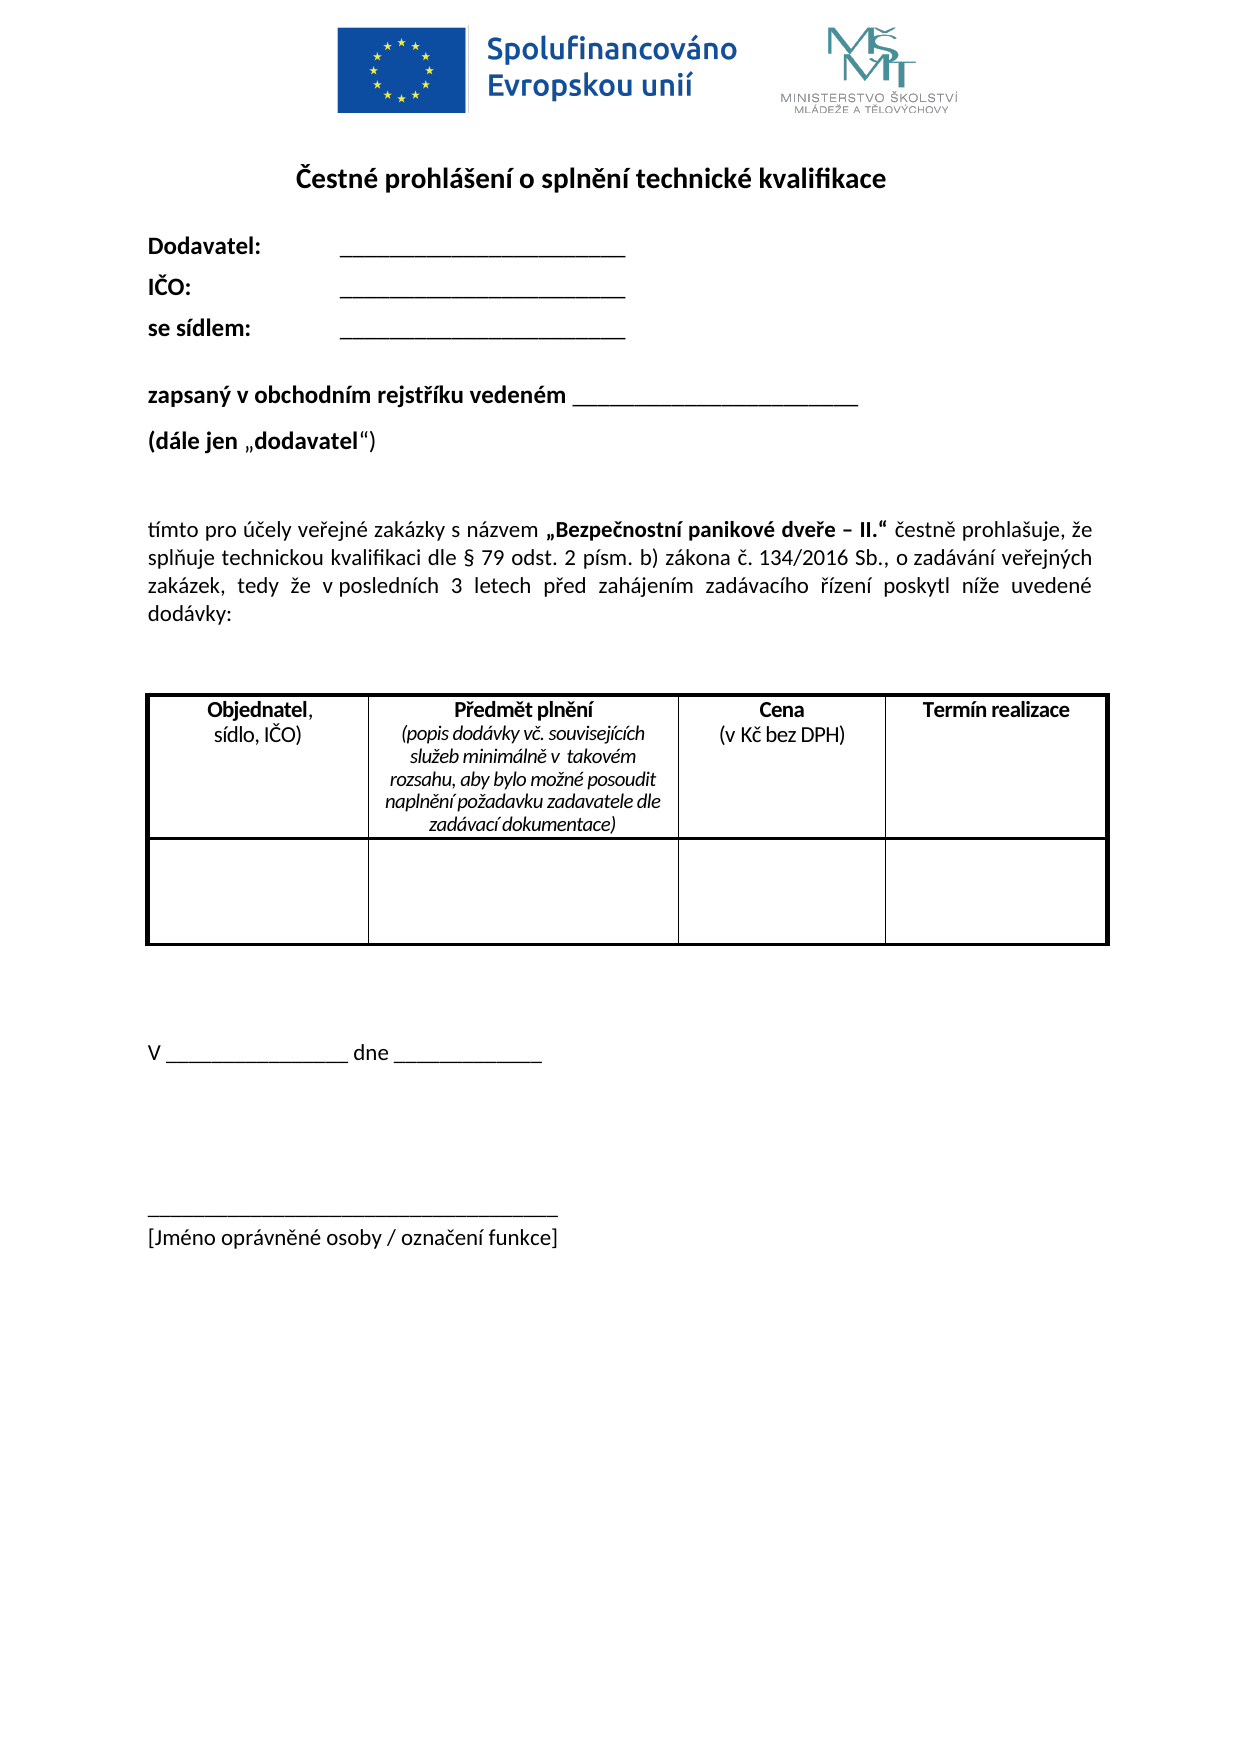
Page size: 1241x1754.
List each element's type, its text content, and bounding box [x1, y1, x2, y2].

table_header Předmět plnění (popis dodávky vč. souvisejících služeb minimálně v takovém rozsahu, aby bylo možné posoudit naplnění požadavku zadavatele dle zadávací dokumentace) [369, 697, 678, 837]
text V ________________ dne _____________ [148, 1038, 1092, 1066]
text ____________________________________ [148, 1192, 1035, 1220]
table_header _______________________ [340, 230, 893, 271]
table_cell [679, 840, 885, 943]
table_cell [369, 840, 678, 943]
text Čestné prohlášení o splnění technické kvalifikace [148, 160, 1035, 196]
table_header Objednatel, sídlo, IČO) [150, 697, 368, 837]
picture [335, 25, 957, 113]
table_cell _______________________ [340, 271, 893, 313]
table_cell IČO: [148, 271, 339, 313]
table_cell [150, 840, 368, 943]
table_cell [886, 840, 1105, 943]
table_cell se sídlem: [148, 313, 339, 379]
table_header Dodavatel: [148, 230, 339, 271]
text [Jméno oprávněné osoby / označení funkce] [148, 1223, 1093, 1251]
text (dále jen „dodavatel“) [148, 426, 1035, 456]
text tímto pro účely veřejné zakázky s názvem „Bezpečnostní panikové dveře – II.“ čestně prohlašuje, že splňuje technickou kvalifikaci dle § 79 odst. 2 písm. b) zákona č. 134/2016 Sb., o zadávání veřejných zakázek, tedy že v posledních 3 letech před zahájením zadávacího řízení poskytl níže uvedené dodávky: [148, 515, 1093, 627]
table_cell _______________________ [340, 313, 893, 379]
table_header Termín realizace [886, 697, 1105, 837]
text zapsaný v obchodním rejstříku vedeném _______________________ [148, 379, 1035, 410]
table_header Cena (v Kč bez DPH) [679, 697, 885, 837]
